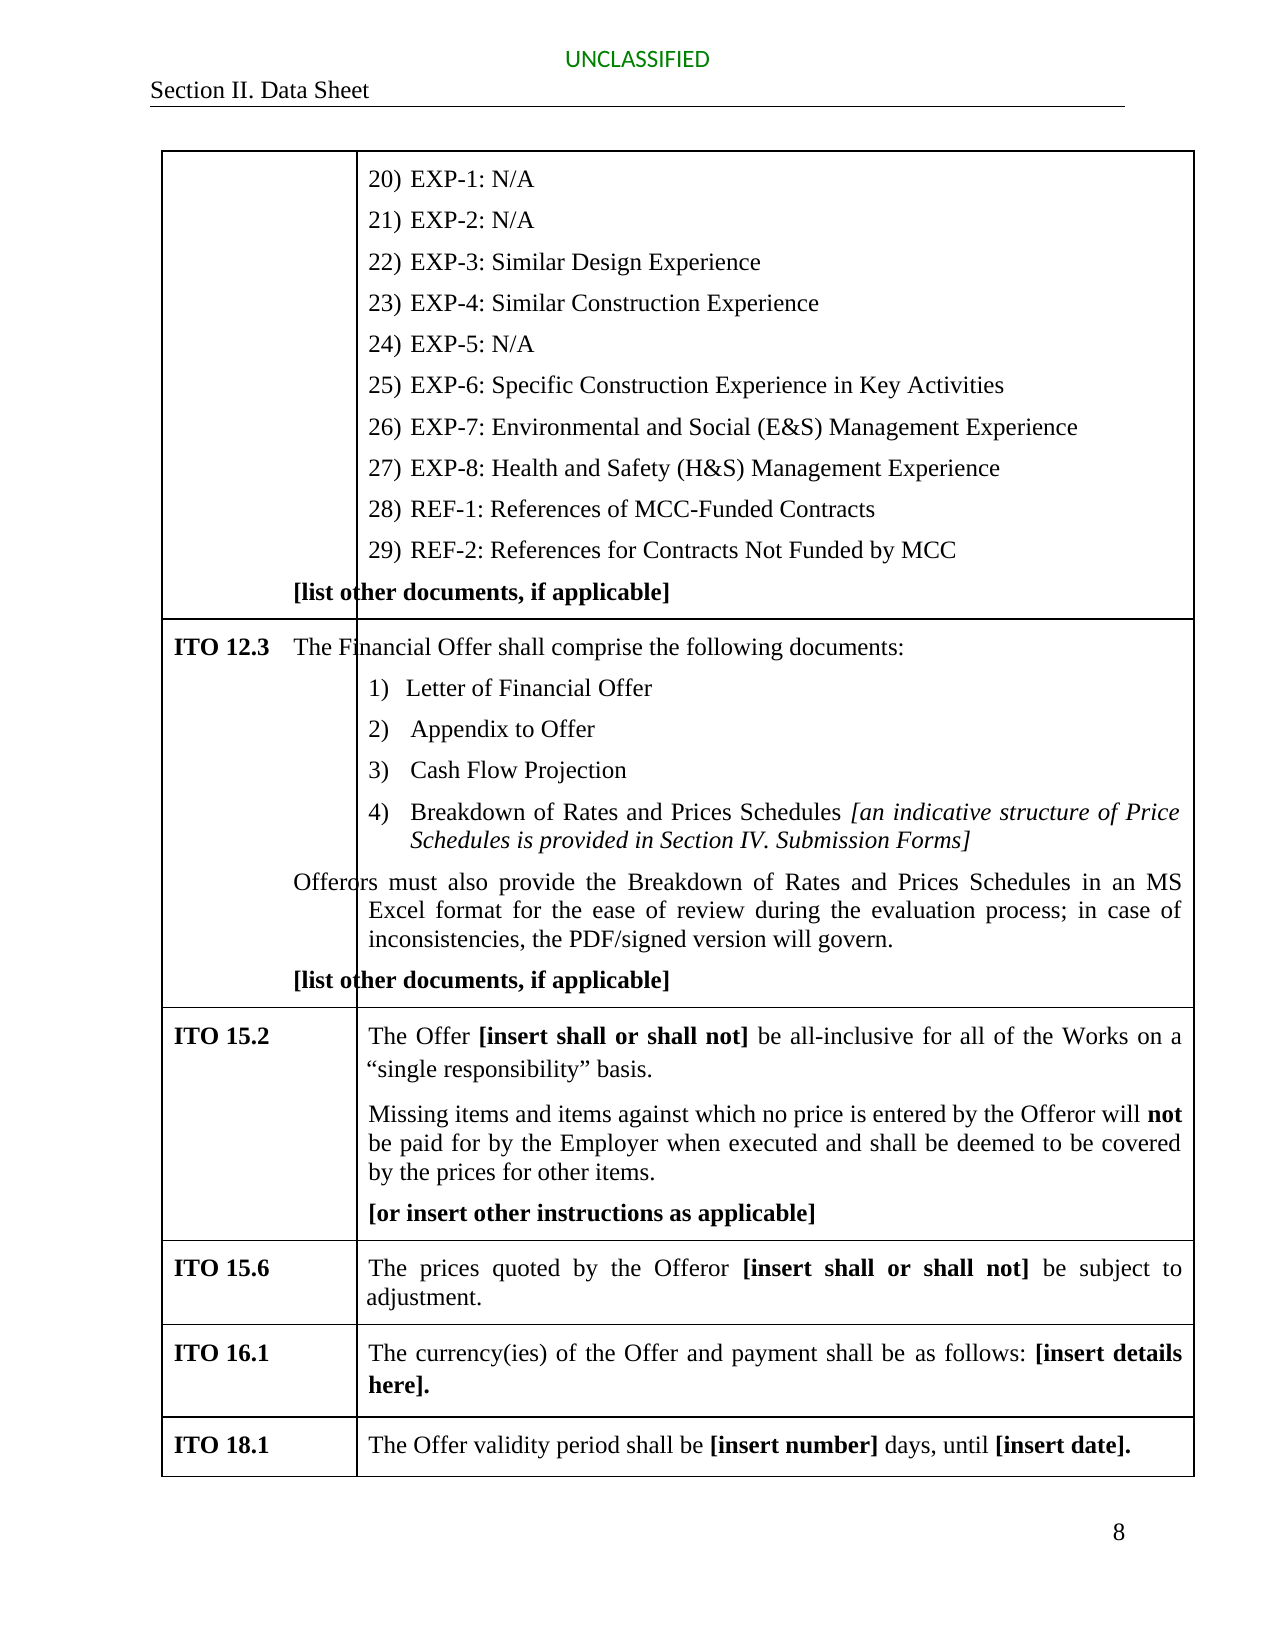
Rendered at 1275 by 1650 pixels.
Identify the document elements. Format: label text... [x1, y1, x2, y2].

table_cell ITO 15.6 [163, 1241, 356, 1323]
table_cell ITO 12.2 [163, 152, 356, 618]
table_cell The prices quoted by the Offeror [insert shall or shall not] be subject to adjustment. [358, 1241, 1193, 1323]
table_cell The currency(ies) of the Offer and payment shall be as follows: [insert details here]. [358, 1325, 1193, 1416]
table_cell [358, 152, 1193, 618]
table_cell ITO 15.2 [163, 1008, 356, 1239]
table_cell ITO 16.1 [163, 1325, 356, 1416]
table_cell The Financial Offer shall comprise the following documents: Letter of Financial Offer Appendix to Offer Cash Flow Projection Breakdown of Rates and Prices Schedules [an indicative structure of Price Schedules is provided in Section IV. Submission Forms] Offerors must also provide the Breakdown of Rates and Prices Schedules in an MS Excel format for the ease of review during the evaluation process; in case of inconsistencies, the PDF/signed version will govern. [list other documents, if applicable] [358, 620, 1193, 1007]
table_cell The Offer [insert shall or shall not] be all-inclusive for all of the Works on a “single responsibility” basis. Missing items and items against which no price is entered by the Offeror will not be paid for by the Employer when executed and shall be deemed to be covered by the prices for other items. [or insert other instructions as applicable] [358, 1008, 1193, 1239]
table_cell ITO 12.3 [163, 620, 356, 1007]
table_cell The Offer validity period shall be [insert number] days, until [insert date]. [358, 1418, 1193, 1476]
table_cell ITO 18.1 [163, 1418, 356, 1476]
